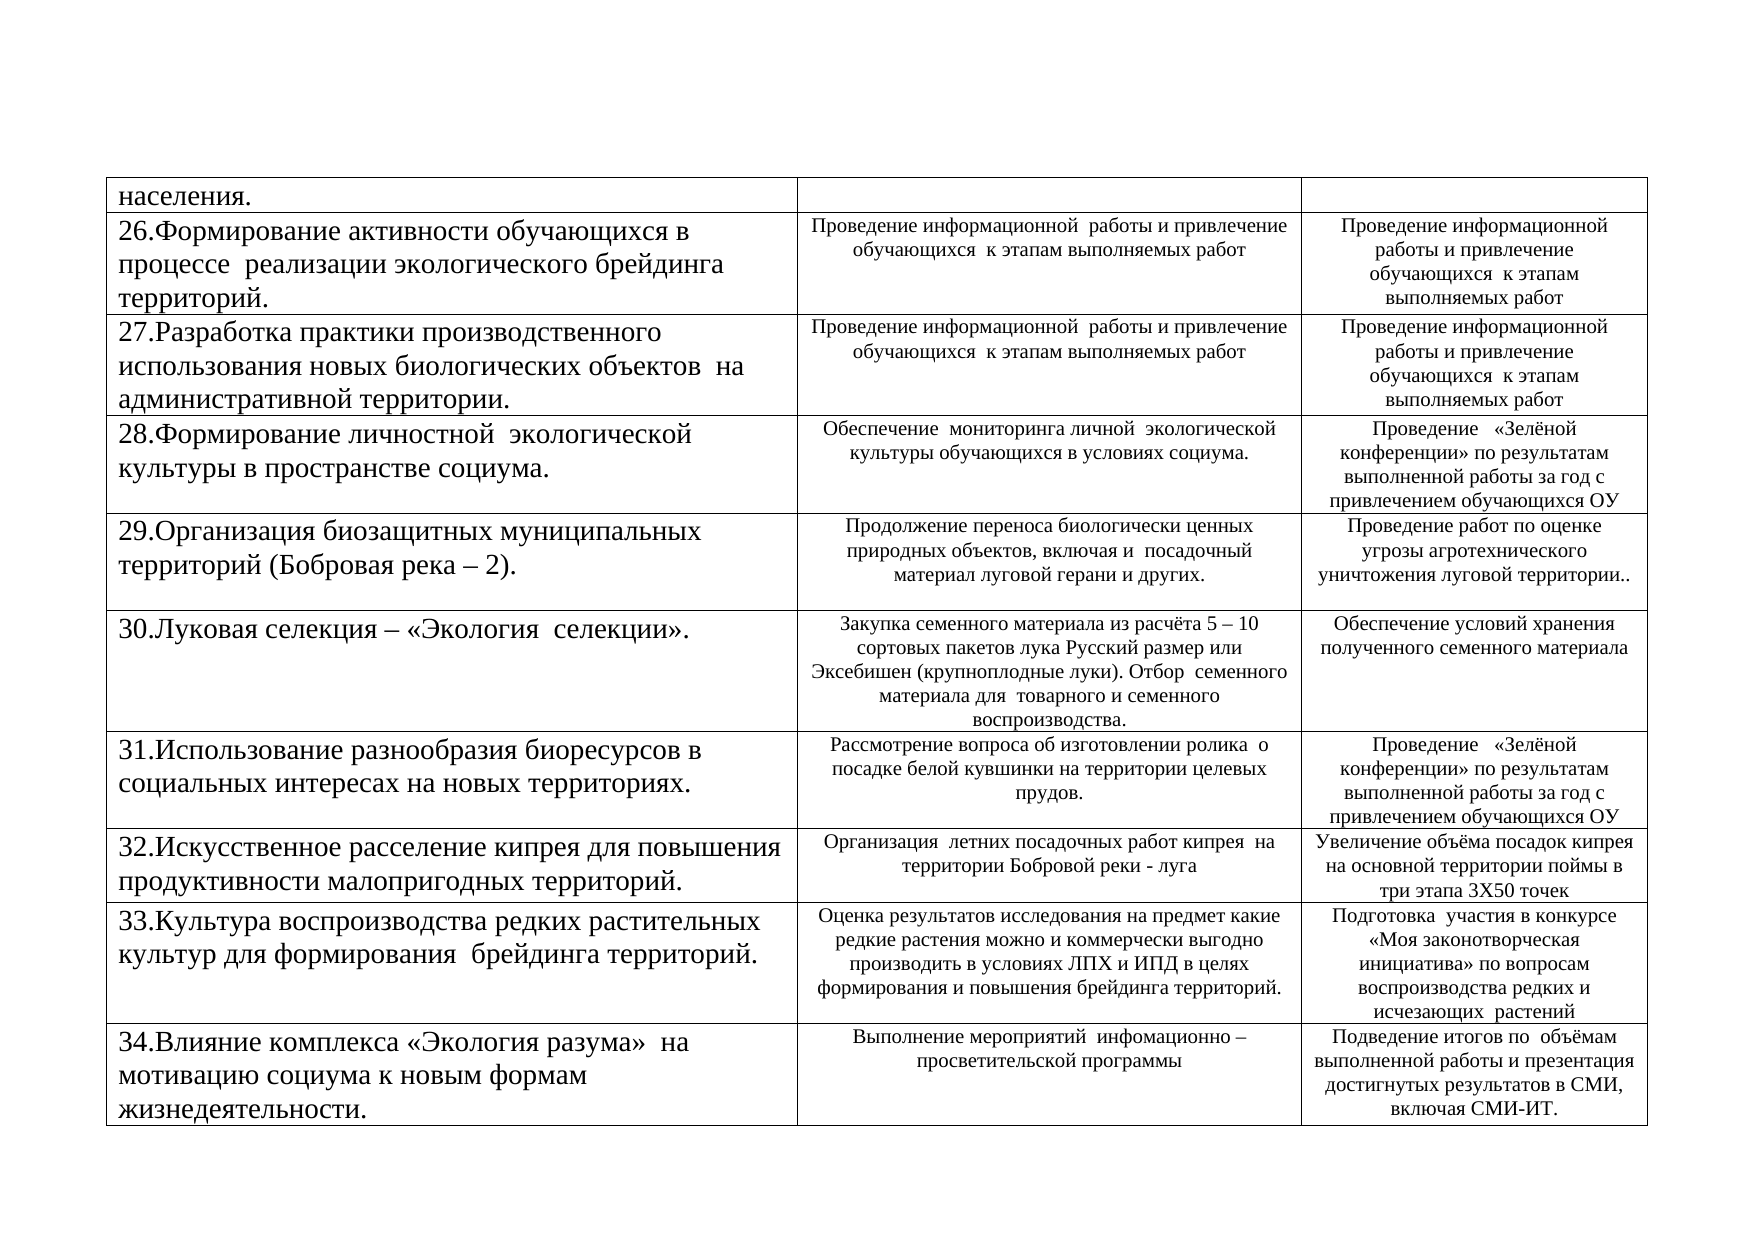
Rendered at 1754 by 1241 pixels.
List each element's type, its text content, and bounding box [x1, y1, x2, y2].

table_cell 31.Использование разнообразия биоресурсов в социальных интересах на новых территориях. [107, 732, 797, 828]
table_cell 34.Влияние комплекса «Экология разума» на мотивацию социума к новым формам жизнедеятельности. [107, 1024, 797, 1124]
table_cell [798, 178, 1301, 212]
table_cell 29.Организация биозащитных муниципальных территорий (Бобровая река – 2). [107, 514, 797, 610]
table_cell 28.Формирование личностной экологической культуры в пространстве социума. [107, 416, 797, 512]
table_cell Проведение «Зелёной конференции» по результатам выполненной работы за год с привлечением обучающихся ОУ [1302, 416, 1647, 512]
table_cell Рассмотрение вопроса об изготовлении ролика о посадке белой кувшинки на территории целевых прудов. [798, 732, 1301, 828]
table_cell Проведение работ по оценке угрозы агротехнического уничтожения луговой территории.. [1302, 514, 1647, 610]
table_cell Подведение итогов по объёмам выполненной работы и презентация достигнутых результатов в СМИ, включая СМИ-ИТ. [1302, 1024, 1647, 1124]
table_cell Проведение информационной работы и привлечение обучающихся к этапам выполняемых работ [798, 315, 1301, 415]
table_cell 26.Формирование активности обучающихся в процессе реализации экологического брейдинга территорий. [107, 213, 797, 313]
table_cell Выполнение мероприятий инфомационно – просветительской программы [798, 1024, 1301, 1124]
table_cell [1302, 178, 1647, 212]
table_cell Организация летних посадочных работ кипрея на территории Бобровой реки - луга [798, 829, 1301, 902]
table_cell Проведение информационной работы и привлечение обучающихся к этапам выполняемых работ [1302, 213, 1647, 313]
table_cell Проведение информационной работы и привлечение обучающихся к этапам выполняемых работ [798, 213, 1301, 313]
table_cell Закупка семенного материала из расчёта 5 – 10 сортовых пакетов лука Русский размер или Эксебишен (крупноплодные луки). Отбор семенного материала для товарного и семенного воспроизводства. [798, 611, 1301, 731]
table_cell 27.Разработка практики производственного использования новых биологических объектов на административной территории. [107, 315, 797, 415]
table_cell Обеспечение условий хранения полученного семенного материала [1302, 611, 1647, 731]
table_cell 33.Культура воспроизводства редких растительных культур для формирования брейдинга территорий. [107, 903, 797, 1023]
table_cell 32.Искусственное расселение кипрея для повышения продуктивности малопригодных территорий. [107, 829, 797, 902]
table_cell Проведение «Зелёной конференции» по результатам выполненной работы за год с привлечением обучающихся ОУ [1302, 732, 1647, 828]
table_cell Проведение информационной работы и привлечение обучающихся к этапам выполняемых работ [1302, 315, 1647, 415]
table_cell Продолжение переноса биологически ценных природных объектов, включая и посадочный материал луговой герани и других. [798, 514, 1301, 610]
table_cell Подготовка участия в конкурсе «Моя законотворческая инициатива» по вопросам воспроизводства редких и исчезающих растений [1302, 903, 1647, 1023]
table_cell Увеличение объёма посадок кипрея на основной территории поймы в три этапа 3Х50 точек [1302, 829, 1647, 902]
table_cell Оценка результатов исследования на предмет какие редкие растения можно и коммерчески выгодно производить в условиях ЛПХ и ИПД в целях формирования и повышения брейдинга территорий. [798, 903, 1301, 1023]
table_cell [107, 178, 797, 212]
table_cell 30.Луковая селекция – «Экология селекции». [107, 611, 797, 731]
table_cell Обеспечение мониторинга личной экологической культуры обучающихся в условиях социума. [798, 416, 1301, 512]
